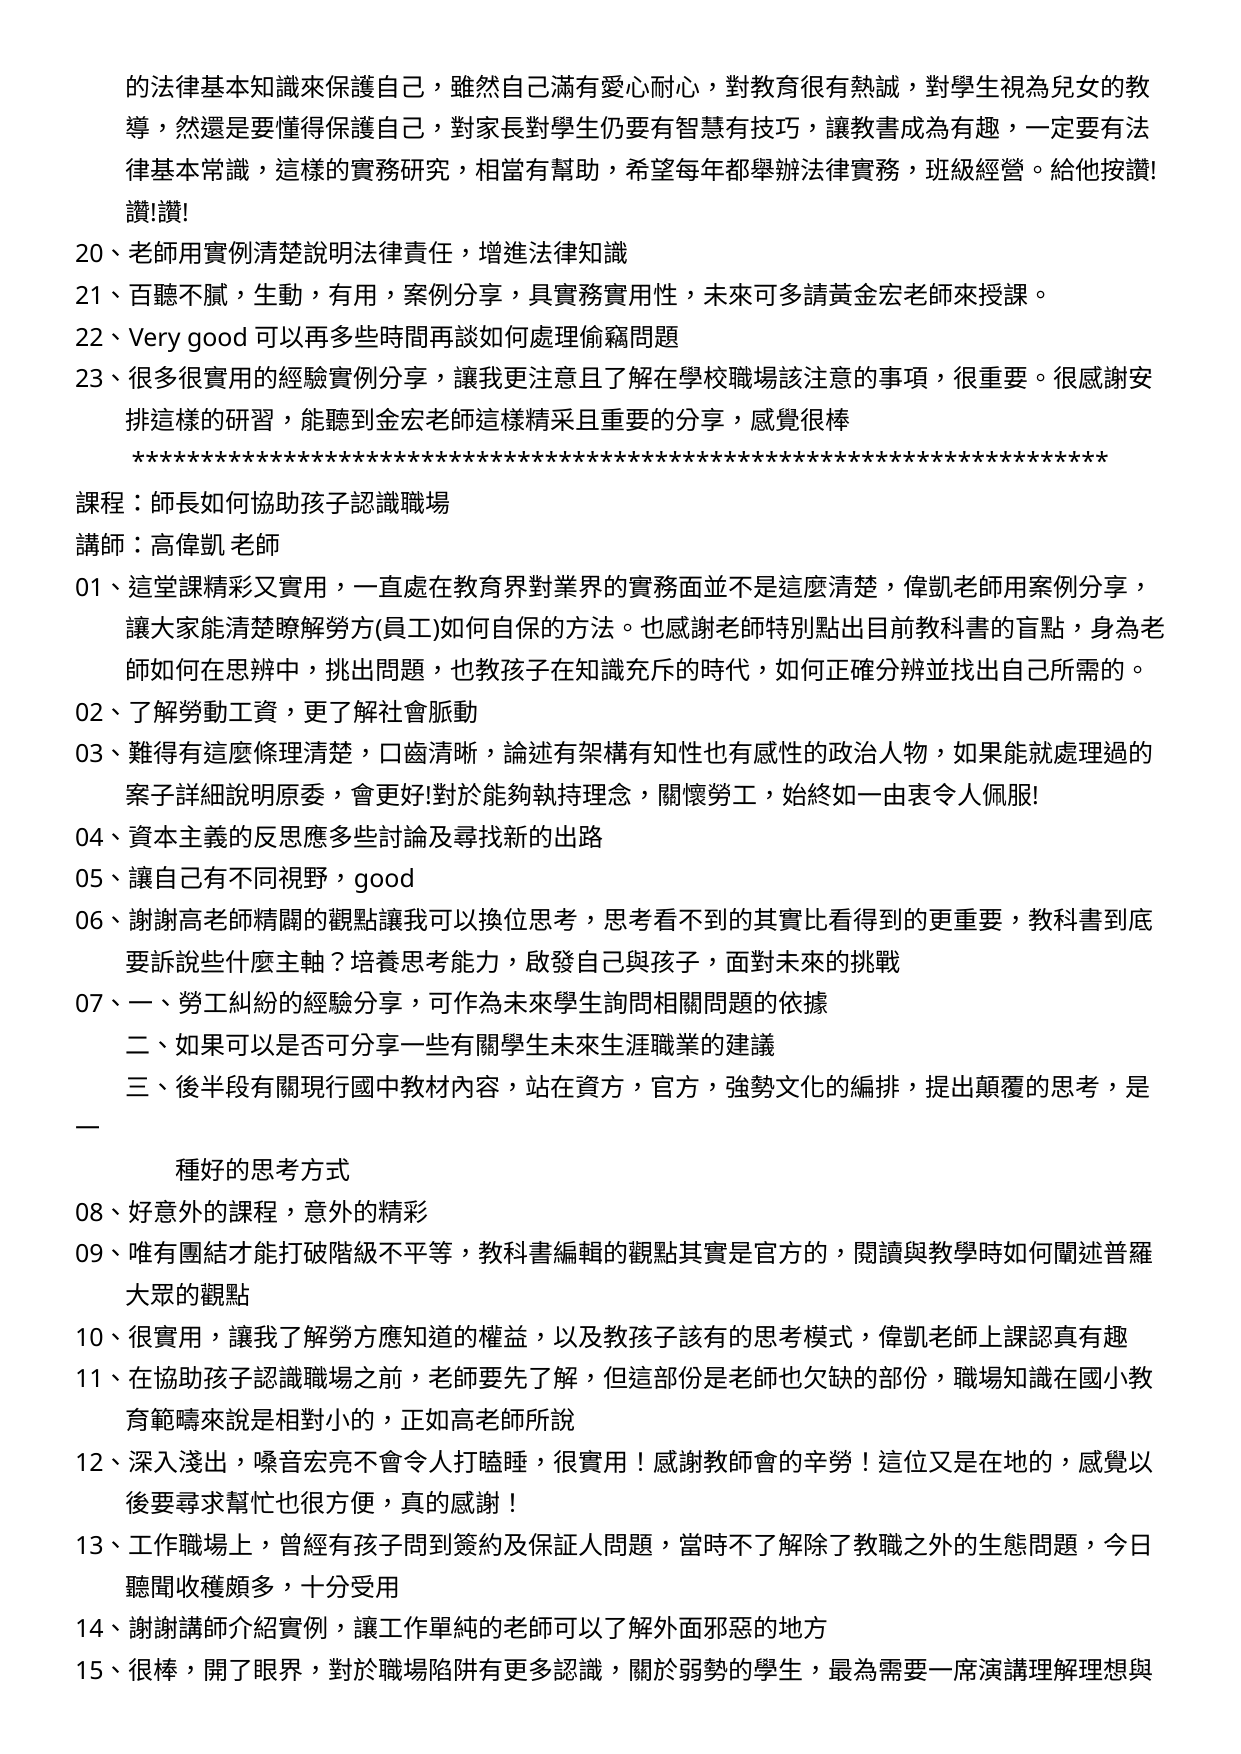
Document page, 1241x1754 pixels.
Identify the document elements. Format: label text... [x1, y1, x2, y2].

text *********************************************************************** [75, 439, 1165, 481]
text 05、讓自己有不同視野，good [75, 856, 1165, 898]
text 04、資本主義的反思應多些討論及尋找新的出路 [75, 814, 1165, 856]
text 二、如果可以是否可分享一些有關學生未來生涯職業的建議 [75, 1023, 1165, 1064]
text 02、了解勞動工資，更了解社會脈動 [75, 689, 1165, 731]
text 11、在協助孩子認識職場之前，老師要先了解，但這部份是老師也欠缺的部份，職場知識在國小教育範疇來說是相對小的，正如高老師所說 [75, 1356, 1165, 1439]
text 15、很棒，開了眼界，對於職場陷阱有更多認識，關於弱勢的學生，最為需要一席演講理解理想與 [75, 1648, 1165, 1689]
text 22、Very good 可以再多些時間再談如何處理偷竊問題 [75, 314, 1165, 356]
text 03、難得有這麼條理清楚，口齒清晰，論述有架構有知性也有感性的政治人物，如果能就處理過的案子詳細說明原委，會更好!對於能夠執持理念，關懷勞工，始終如一由衷令人佩服! [75, 731, 1165, 814]
text 課程：師長如何協助孩子認識職場 [75, 481, 1165, 523]
text 09、唯有團結才能打破階級不平等，教科書編輯的觀點其實是官方的，閱讀與教學時如何闡述普羅大眾的觀點 [75, 1231, 1165, 1314]
text 13、工作職場上，曾經有孩子問到簽約及保証人問題，當時不了解除了教職之外的生態問題，今日聽聞收穫頗多，十分受用 [75, 1523, 1165, 1606]
text 07、一、勞工糾紛的經驗分享，可作為未來學生詢問相關問題的依據 [75, 981, 1165, 1023]
text 12、深入淺出，嗓音宏亮不會令人打瞌睡，很實用！感謝教師會的辛勞！這位又是在地的，感覺以後要尋求幫忙也很方便，真的感謝！ [75, 1439, 1165, 1523]
text 20、老師用實例清楚說明法律責任，增進法律知識 [75, 231, 1165, 273]
text 三、後半段有關現行國中教材內容，站在資方，官方，強勢文化的編排，提出顛覆的思考，是一 [75, 1064, 1165, 1148]
text 種好的思考方式 [75, 1148, 1165, 1189]
text 10、很實用，讓我了解勞方應知道的權益，以及教孩子該有的思考模式，偉凱老師上課認真有趣 [75, 1314, 1165, 1356]
text 14、謝謝講師介紹實例，讓工作單純的老師可以了解外面邪惡的地方 [75, 1606, 1165, 1648]
text 01、這堂課精彩又實用，一直處在教育界對業界的實務面並不是這麼清楚，偉凱老師用案例分享，讓大家能清楚瞭解勞方(員工)如何自保的方法。也感謝老師特別點出目前教科書的盲點，身為老師如何在思辨中，挑出問題，也教孩子在知識充斥的時代，如何正確分辨並找出自己所需的。 [75, 564, 1165, 689]
text 23、很多很實用的經驗實例分享，讓我更注意且了解在學校職場該注意的事項，很重要。很感謝安排這樣的研習，能聽到金宏老師這樣精采且重要的分享，感覺很棒 [75, 356, 1165, 439]
text 06、謝謝高老師精闢的觀點讓我可以換位思考，思考看不到的其實比看得到的更重要，教科書到底要訴說些什麼主軸？培養思考能力，啟發自己與孩子，面對未來的挑戰 [75, 898, 1165, 981]
text 講師：高偉凱 老師 [75, 523, 1165, 564]
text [75, 64, 1165, 231]
text 08、好意外的課程，意外的精彩 [75, 1189, 1165, 1231]
text 21、百聽不膩，生動，有用，案例分享，具實務實用性，未來可多請黃金宏老師來授課。 [75, 273, 1165, 314]
